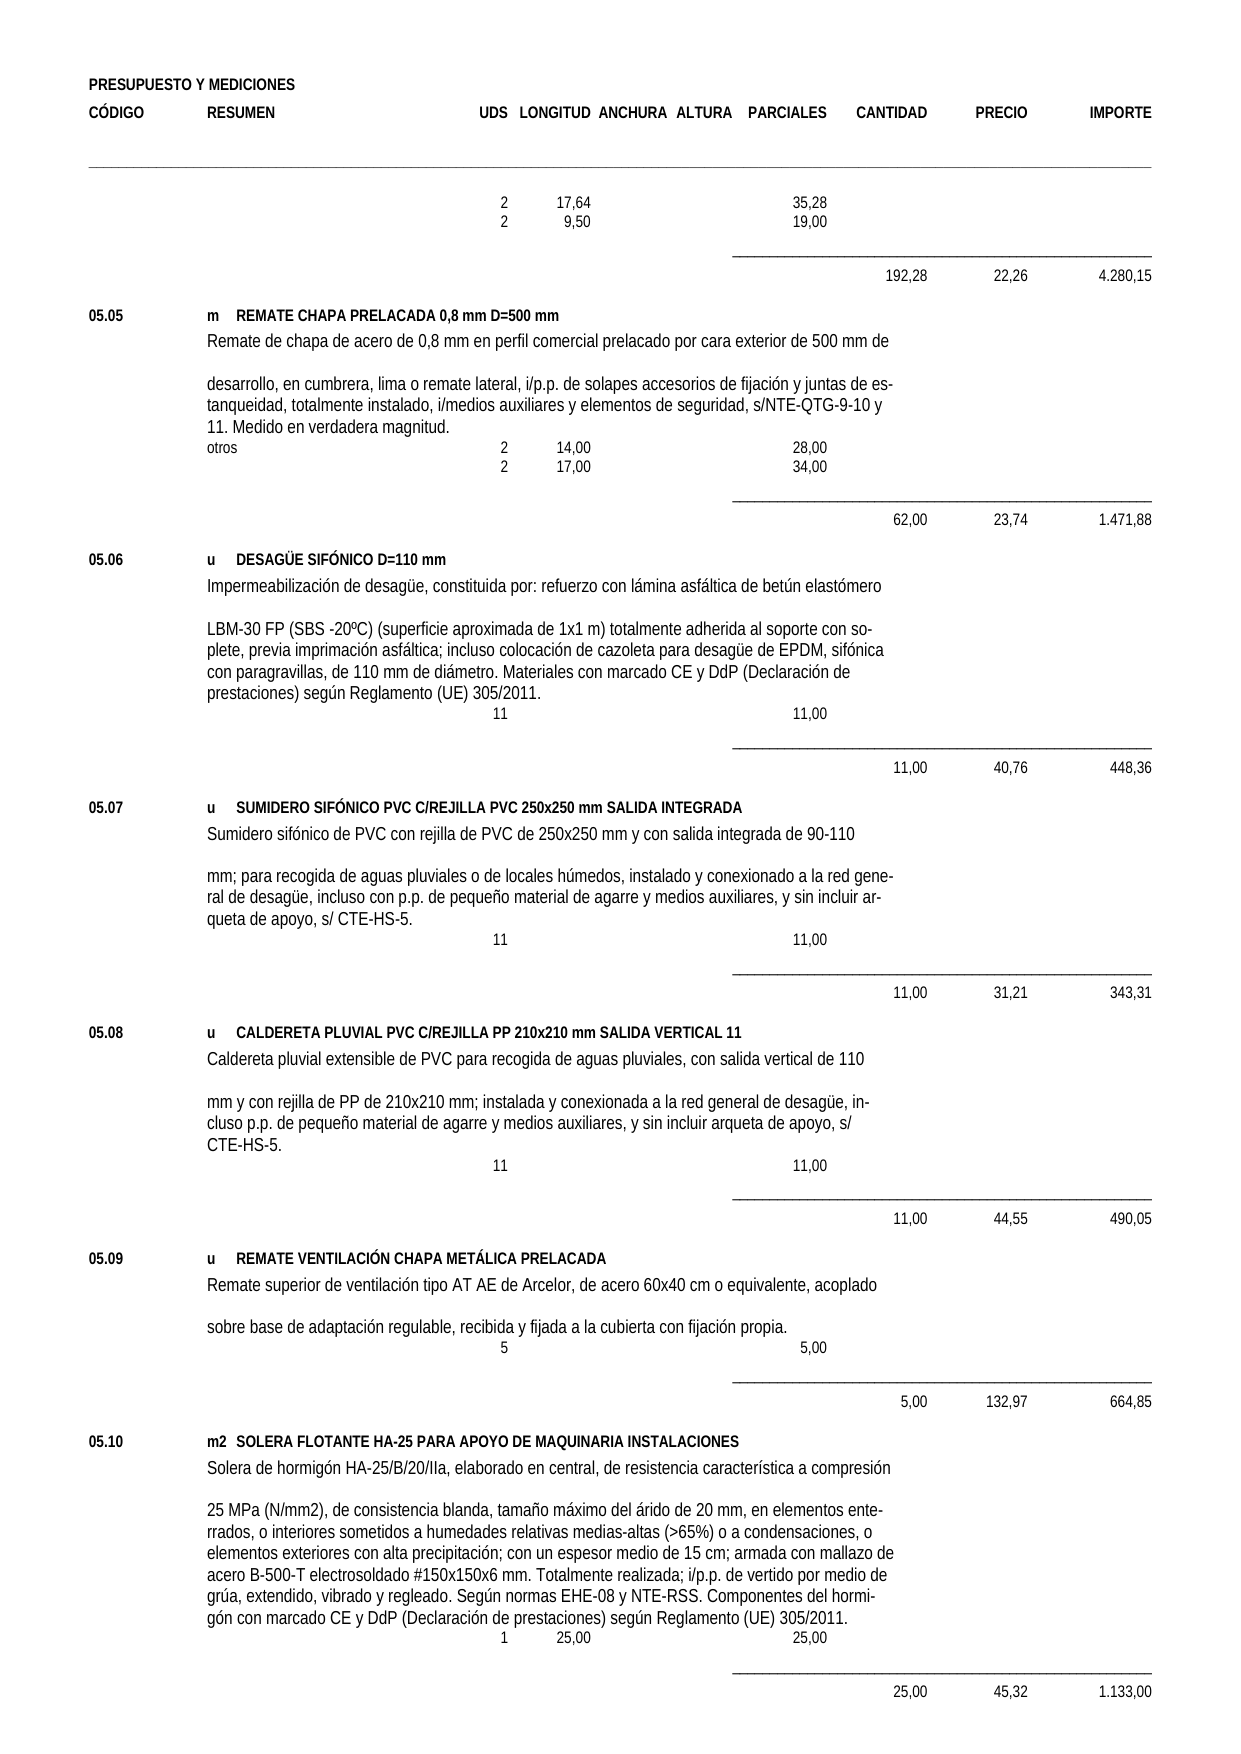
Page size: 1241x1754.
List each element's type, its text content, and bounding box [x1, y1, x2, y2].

text 05.06 u DESAGÜE SIFÓNICO D=110 mm [89, 550, 1211, 569]
text 11 11,00 [89, 1155, 1211, 1174]
text Sumidero sifónico de PVC con rejilla de PVC de 250x250 mm y con salida integrada de 90-110 [89, 822, 1211, 844]
text desarrollo, en cumbrera, lima o remate lateral, i/p.p. de solapes accesorios de fijación y juntas de es- [89, 373, 1211, 394]
text Caldereta pluvial extensible de PVC para recogida de aguas pluviales, con salida vertical de 110 [89, 1048, 1211, 1070]
text 05.09 u REMATE VENTILACIÓN CHAPA METÁLICA PRELACADA [89, 1249, 1211, 1268]
text 2 17,00 34,00 [89, 457, 1211, 476]
text 25 MPa (N/mm2), de consistencia blanda, tamaño máximo del árido de 20 mm, en elementos ente- [89, 1499, 1211, 1521]
text 11,00 44,55 490,05 [89, 1209, 1211, 1228]
text tanqueidad, totalmente instalado, i/medios auxiliares y elementos de seguridad, s/NTE-QTG-9-10 y [89, 394, 1211, 416]
text grúa, extendido, vibrado y regleado. Según normas EHE-08 y NTE-RSS. Componentes del hormi- [89, 1585, 1211, 1607]
text 5 5,00 [89, 1338, 1211, 1357]
text sobre base de adaptación regulable, recibida y fijada a la cubierta con fijación propia. [89, 1316, 1211, 1338]
text 25,00 45,32 1.133,00 [89, 1682, 1211, 1701]
text con paragravillas, de 110 mm de diámetro. Materiales con marcado CE y DdP (Declaración de [89, 661, 1211, 682]
text 05.10 m2 SOLERA FLOTANTE HA-25 PARA APOYO DE MAQUINARIA INSTALACIONES [89, 1432, 1211, 1451]
text plete, previa imprimación asfáltica; incluso colocación de cazoleta para desagüe de EPDM, sifónica [89, 639, 1211, 661]
text mm; para recogida de aguas pluviales o de locales húmedos, instalado y conexionado a la red gene- [89, 865, 1211, 886]
text 11,00 40,76 448,36 [89, 757, 1211, 777]
text prestaciones) según Reglamento (UE) 305/2011. [89, 682, 1211, 704]
text 11 11,00 [89, 929, 1211, 949]
text 05.07 u SUMIDERO SIFÓNICO PVC C/REJILLA PVC 250x250 mm SALIDA INTEGRADA [89, 797, 1211, 817]
text 2 17,64 35,28 [89, 192, 1211, 212]
text Remate superior de ventilación tipo AT AE de Arcelor, de acero 60x40 cm o equivalente, acoplado [89, 1274, 1211, 1296]
text CTE-HS-5. [89, 1134, 1211, 1155]
text 192,28 22,26 4.280,15 [89, 265, 1211, 284]
text rrados, o interiores sometidos a humedades relativas medias-altas (>65%) o a condensaciones, o [89, 1521, 1211, 1542]
text Impermeabilización de desagüe, constituida por: refuerzo con lámina asfáltica de betún elastómero [89, 575, 1211, 597]
text 2 9,50 19,00 [89, 212, 1211, 231]
text 05.08 u CALDERETA PLUVIAL PVC C/REJILLA PP 210x210 mm SALIDA VERTICAL 11 [89, 1023, 1211, 1042]
text 5,00 132,97 664,85 [89, 1392, 1211, 1411]
text 62,00 23,74 1.471,88 [89, 510, 1211, 529]
text 11. Medido en verdadera magnitud. [89, 416, 1211, 437]
text 11,00 31,21 343,31 [89, 983, 1211, 1002]
text Solera de hormigón HA-25/B/20/IIa, elaborado en central, de resistencia característica a compresión [89, 1457, 1211, 1478]
text acero B-500-T electrosoldado #150x150x6 mm. Totalmente realizada; i/p.p. de vertido por medio de [89, 1564, 1211, 1585]
text otros 2 14,00 28,00 [89, 437, 1211, 457]
text Remate de chapa de acero de 0,8 mm en perfil comercial prelacado por cara exterior de 500 mm de [89, 330, 1211, 352]
text queta de apoyo, s/ CTE-HS-5. [89, 908, 1211, 929]
text cluso p.p. de pequeño material de agarre y medios auxiliares, y sin incluir arqueta de apoyo, s/ [89, 1112, 1211, 1134]
text 11 11,00 [89, 704, 1211, 723]
text LBM-30 FP (SBS -20ºC) (superficie aproximada de 1x1 m) totalmente adherida al soporte con so- [89, 618, 1211, 639]
text ral de desagüe, incluso con p.p. de pequeño material de agarre y medios auxiliares, y sin incluir ar- [89, 886, 1211, 908]
text 1 25,00 25,00 [89, 1628, 1211, 1647]
text elementos exteriores con alta precipitación; con un espesor medio de 15 cm; armada con mallazo de [89, 1542, 1211, 1564]
text gón con marcado CE y DdP (Declaración de prestaciones) según Reglamento (UE) 305/2011. [89, 1607, 1211, 1628]
text mm y con rejilla de PP de 210x210 mm; instalada y conexionada a la red general de desagüe, in- [89, 1091, 1211, 1112]
text 05.05 m REMATE CHAPA PRELACADA 0,8 mm D=500 mm [89, 305, 1211, 324]
